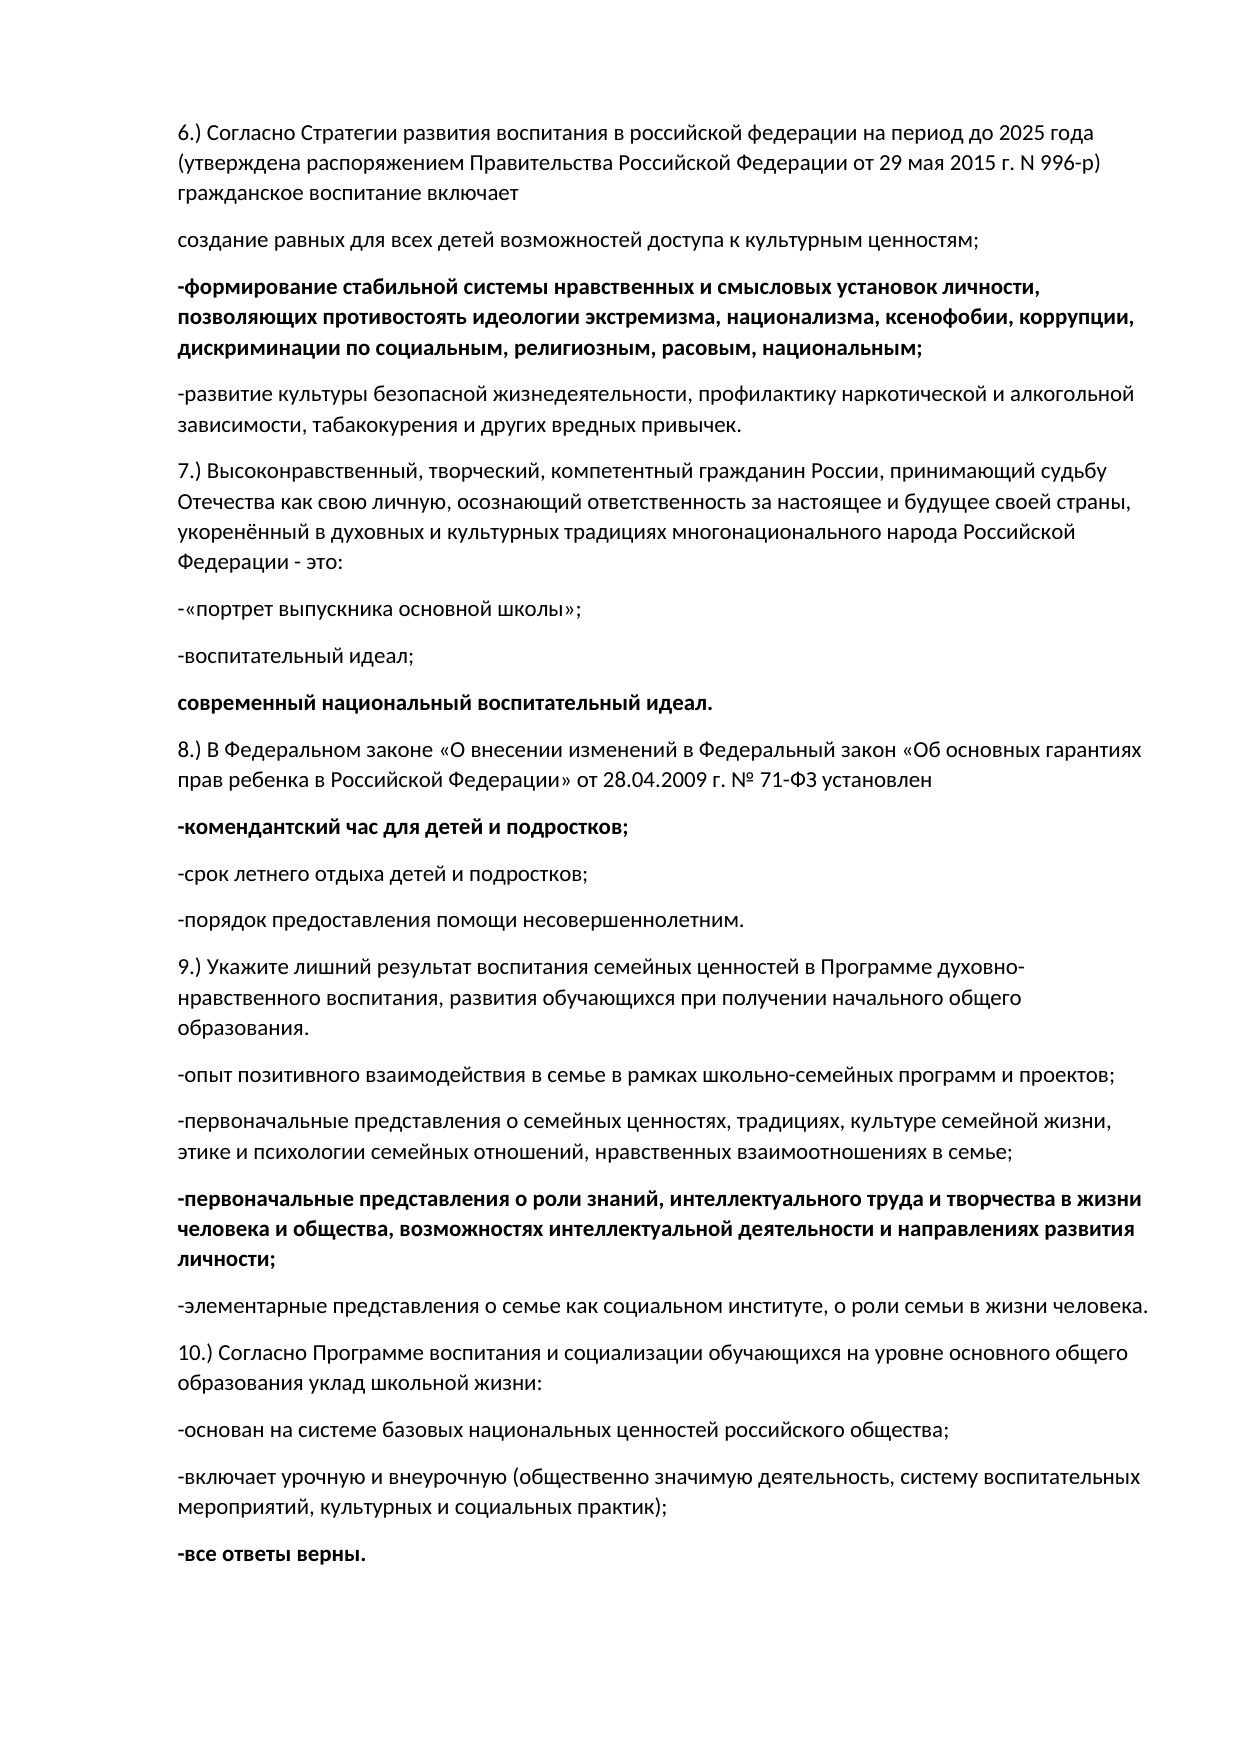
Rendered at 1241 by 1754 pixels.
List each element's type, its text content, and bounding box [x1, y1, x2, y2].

text -элементарные представления о семье как социальном институте, о роли семьи в жизни человека. [177, 1291, 1152, 1319]
text -воспитательный идеал; [177, 641, 1152, 669]
text -основан на системе базовых национальных ценностей российского общества; [177, 1415, 1152, 1443]
text современный национальный воспитательный идеал. [177, 688, 1152, 716]
text -«портрет выпускника основной школы»; [177, 594, 1152, 622]
text -развитие культуры безопасной жизнедеятельности, профилактику наркотической и алкогольной зависимости, табакокурения и других вредных привычек. [177, 379, 1152, 438]
text -первоначальные представления о семейных ценностях, традициях, культуре семейной жизни, этике и психологии семейных отношений, нравственных взаимоотношениях в семье; [177, 1107, 1152, 1165]
text -порядок предоставления помощи несовершеннолетним. [177, 906, 1152, 934]
text -комендантский час для детей и подростков; [177, 812, 1152, 840]
text -опыт позитивного взаимодействия в семье в рамках школьно-семейных программ и проектов; [177, 1060, 1152, 1088]
text -срок летнего отдыха детей и подростков; [177, 859, 1152, 887]
text 6.) Согласно Стратегии развития воспитания в российской федерации на период до 2025 года (утверждена распоряжением Правительства Российской Федерации от 29 мая 2015 г. N 996-р) гражданское воспитание включает [177, 118, 1152, 207]
text создание равных для всех детей возможностей доступа к культурным ценностям; [177, 225, 1152, 253]
text 8.) В Федеральном законе «О внесении изменений в Федеральный закон «Об основных гарантиях прав ребенка в Российской Федерации» от 28.04.2009 г. № 71-ФЗ установлен [177, 735, 1152, 793]
text 7.) Высоконравственный, творческий, компетентный гражданин России, принимающий судьбу Отечества как свою личную, осознающий ответственность за настоящее и будущее своей страны, укоренённый в духовных и культурных традициях многонационального народа Российской Федерации - это: [177, 457, 1152, 575]
text 10.) Согласно Программе воспитания и социализации обучающихся на уровне основного общего образования уклад школьной жизни: [177, 1338, 1152, 1396]
text -все ответы верны. [177, 1539, 1152, 1567]
text -первоначальные представления о роли знаний, интеллектуального труда и творчества в жизни человека и общества, возможностях интеллектуальной деятельности и направлениях развития личности; [177, 1184, 1152, 1272]
text -формирование стабильной системы нравственных и смысловых установок личности, позволяющих противостоять идеологии экстремизма, национализма, ксенофобии, коррупции, дискриминации по социальным, религиозным, расовым, национальным; [177, 272, 1152, 361]
text -включает урочную и внеурочную (общественно значимую деятельность, систему воспитательных мероприятий, культурных и социальных практик); [177, 1462, 1152, 1520]
text 9.) Укажите лишний результат воспитания семейных ценностей в Программе духовно-нравственного воспитания, развития обучающихся при получении начального общего образования. [177, 952, 1152, 1041]
